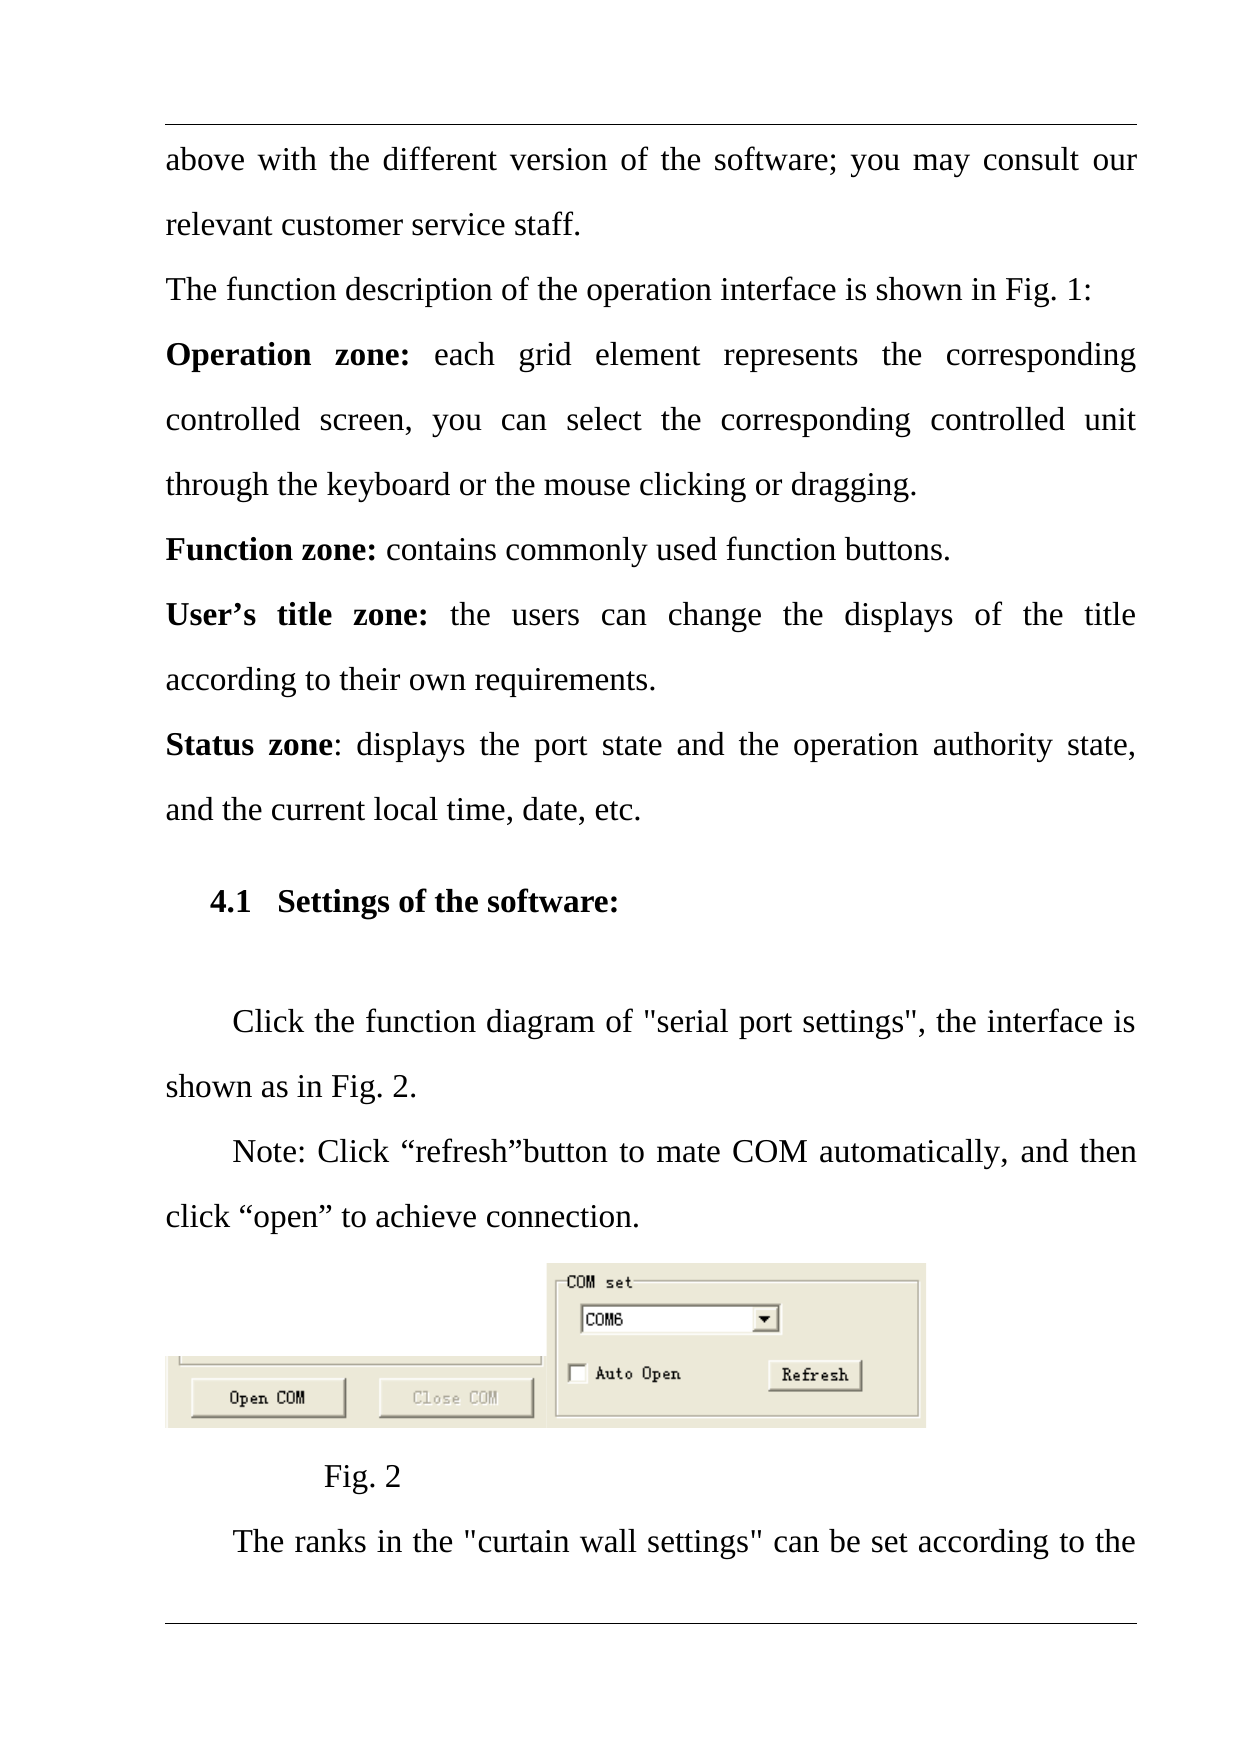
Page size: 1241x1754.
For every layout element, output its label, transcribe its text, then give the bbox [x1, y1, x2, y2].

text Operation zone: each grid element represents the corresponding controlled screen, you can select the corresponding controlled unit through the keyboard or the mouse clicking or dragging. [165, 321, 1137, 516]
picture [165, 1263, 927, 1428]
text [165, 126, 1137, 256]
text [166, 1508, 1137, 1573]
text The function description of the operation interface is shown in Fig. 1: [165, 256, 1137, 321]
text User’s title zone: the users can change the displays of the title according to their own requirements. [165, 581, 1137, 711]
text Status zone: displays the port state and the operation authority state, and the current local time, date, etc. [165, 711, 1137, 841]
text Function zone: contains commonly used function buttons. [165, 516, 1137, 581]
text Fig. 2 [165, 1443, 1137, 1508]
text Note: Click “refresh”button to mate COM automatically, and then click “open” to achieve connection. [165, 1118, 1137, 1248]
text Click the function diagram of "serial port settings", the interface is shown as in Fig. 2. [165, 988, 1137, 1118]
subtitle Settings of the software: [210, 868, 1137, 933]
